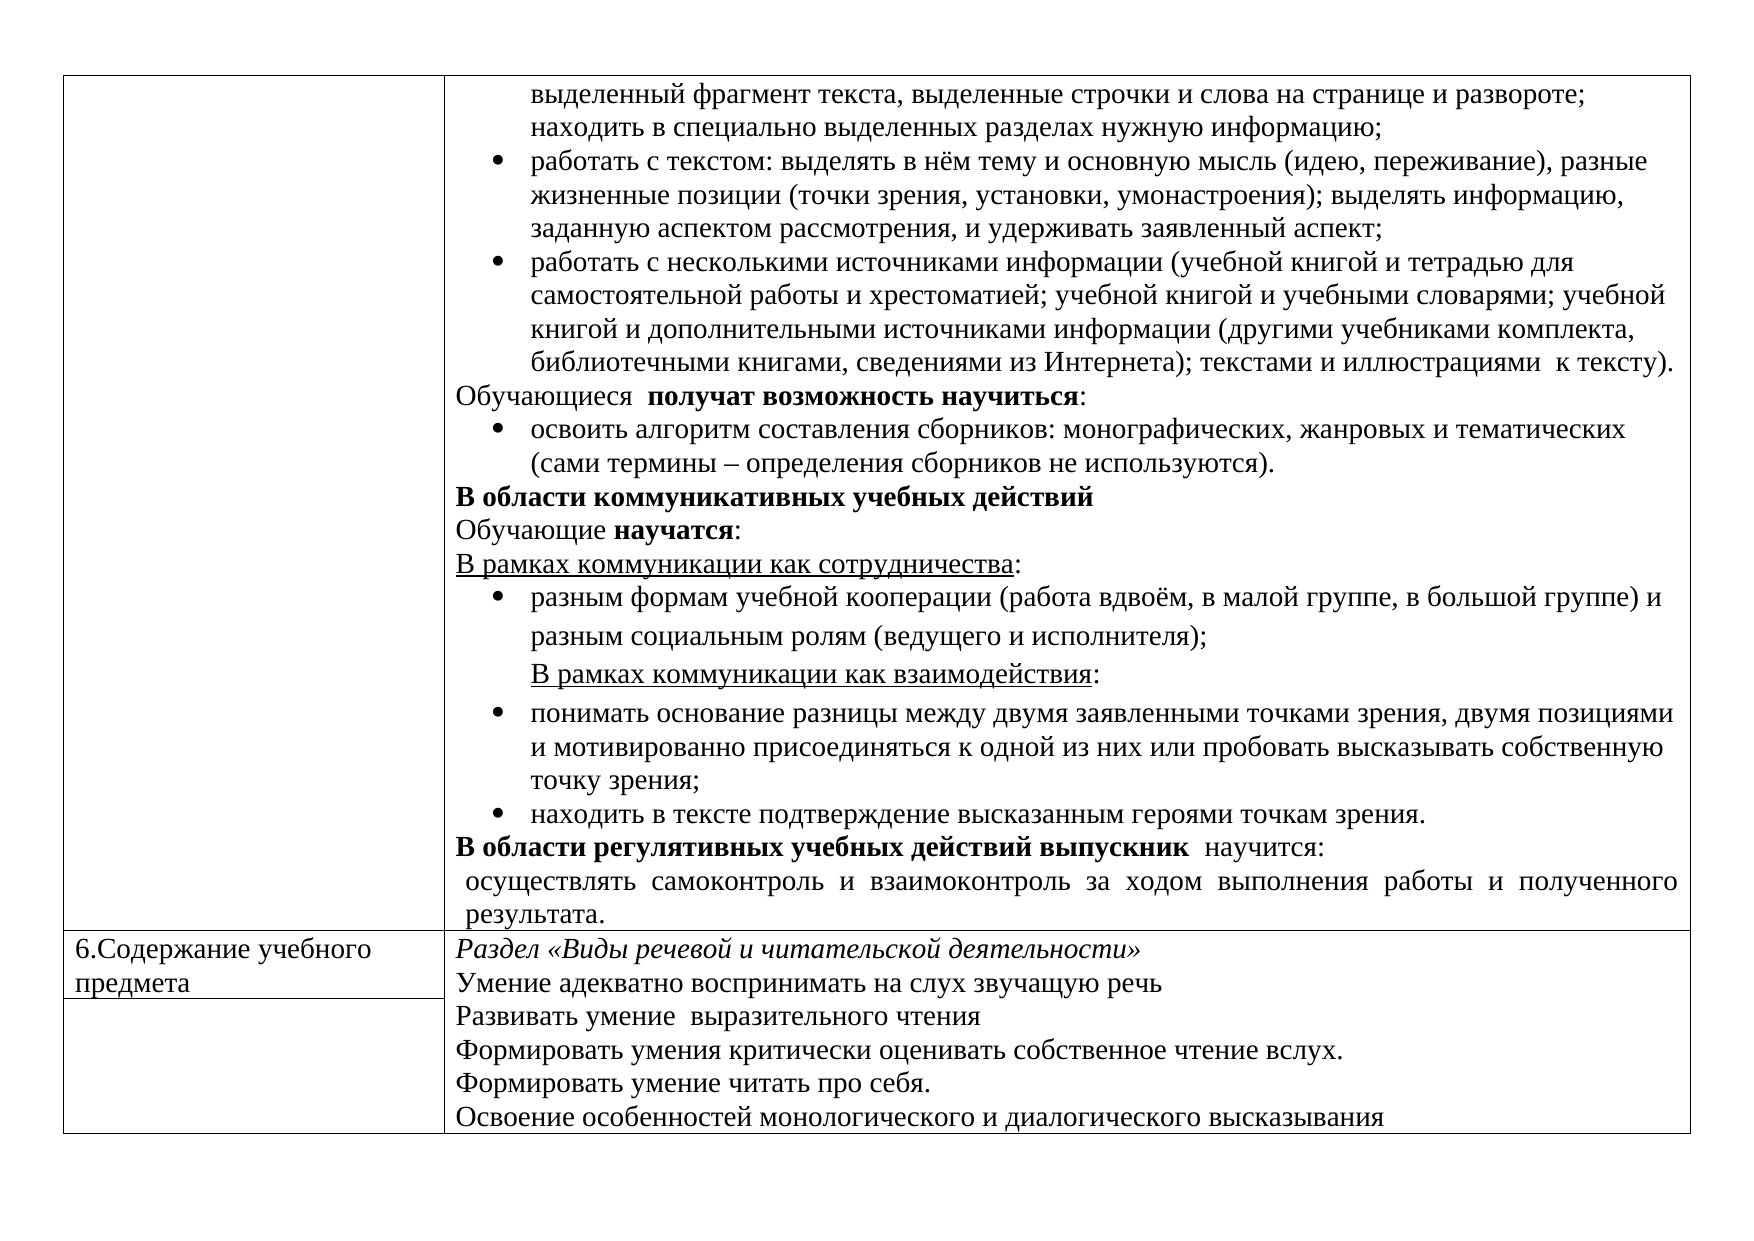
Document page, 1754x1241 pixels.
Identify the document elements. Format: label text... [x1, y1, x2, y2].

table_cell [445, 76, 1690, 930]
table_cell [64, 999, 444, 1132]
table_cell 6.Содержание учебного предмета [64, 931, 444, 998]
table_cell Раздел «Виды речевой и читательской деятельности» Умение адекватно воспринимать на слух звучащую речь Развивать умение выразительного чтения Формировать умения критически оценивать собственное чтение вслух. Формировать умение читать про себя. Освоение особенностей монологического и диалогического высказывания Формировать умение писать письма Анализ заголовка, прогнозирование содержания теста, аспектный анализ текста, выделение в тексте разных сюжетных линий, разных точек зрения, установление причинно-следственных связей развития сюжета, понимание авторской точки зрения Развивать умение различать тему и основную мысль произведения. Раздел «Литературоведческая пропедевтика» Народное творчество Представление о фольклорных произведениях Жанровое разнообразие фольклорных произведений Различение фольклорных произведений и авторских произведений. Представление о жанрах басни и былины как о пограничных жанрах Понимание жанровых особенностей народного текста и начальные умения выявлять и обосновывать жанровую принадлежность текста, опираясь на его ярко выраженные жанровые особенности Авторская литература. Жанры рассказа и литературной сказки, авторская поэзия. Определение принадлежности текста к фольклорному миру или кругу авторских произведений Практическое различение произведений разного жанрового характера Понимание разницы и умение доказательно показать принадлежность текста ккругу художественных или научно-популярных текстов Жанр рассказа. Освоение понятий «тема» и «основная мысль», а также «основное переживание» героя произведения. Практическое освоение представления о сюжете и о бродячих сюжетах Представление о герое произведения, об авторе-рассказчике. Понимание отличий прозаического и поэтического текстов Умение реконструировать (при помощи учителя) позицию автора в любом авторском тексте. Поэзия. Особенности стихотворного текста (ритм, рифма). Различение парной, перекрестной и охватывающей рифмы и понимание содержательности каждого конкретного вида рифмы. Понимание отличий прозаического и поэтического текстов Умение реконструировать (при помощи учителя) позицию автора и понимать переживания лирического героя в лирическом стихотворении. Раздел «Формирование библиографической культуры» Умение пользоваться аппаратом учебника Систематическое использование словарной и справочной литературы Практическое освоение жанра аннотации Выход за рамки учебника: привлечение текстов книг из библиотек Раздел «Элементы творческой деятельности учащихся» Чтение художественного произведения по ролям и по цепочке. Умение читать выразительно поэтический и прозаический текст на основе восприятия и передачи художественных особенностей текста, выражения собственного отношения к тексту. Умение рассматривать иллюстрации в учебнике и репродукции живописных произведений в разделе «Музейный дом», сравнивать их с художественными текстами с точки зрения выраженных в них мыслей, чувств и переживаний. Практическое освоение малых фольклорных жанров (загадки, заклички, считалки, небылицы, колыбельные): сочинение собственных текстов и инсценирование их с помощью выразительных средств (мимики, жестов, интонации). Способность устно и письменно делиться своими личными впечатлениями и наблюдениями, возникшими в ходе обсуждения литературных текстов, живописных и музыкальных произведений. Круг детского чтения Произведения устного народного творчества Малые жанры фольклора; народные сказки; пословицы и поговорки. Авторские произведения, укорененные в фольклоре (былины, басни, гимны). Литературные авторские произведения Произведения классиков отечественной литературы XIX–XX веков. (стихотворения, рассказы, волшебные сказки в стихах, повесть). Произведения классиков детской литературы (стихотворения, рассказы, сказки, сказочные повести). Произведения современной отечественной (с учетом многонациональности России) и зарубежной литературы (стихотворения, рассказы, сказки, сказочная повесть). Разные виды книг: историческая, приключенческая, фантастическая, научно-популярная. Справочно-энциклопедическая литература; детские периодические издания (детские журналы). [445, 931, 1690, 1132]
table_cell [64, 76, 444, 930]
